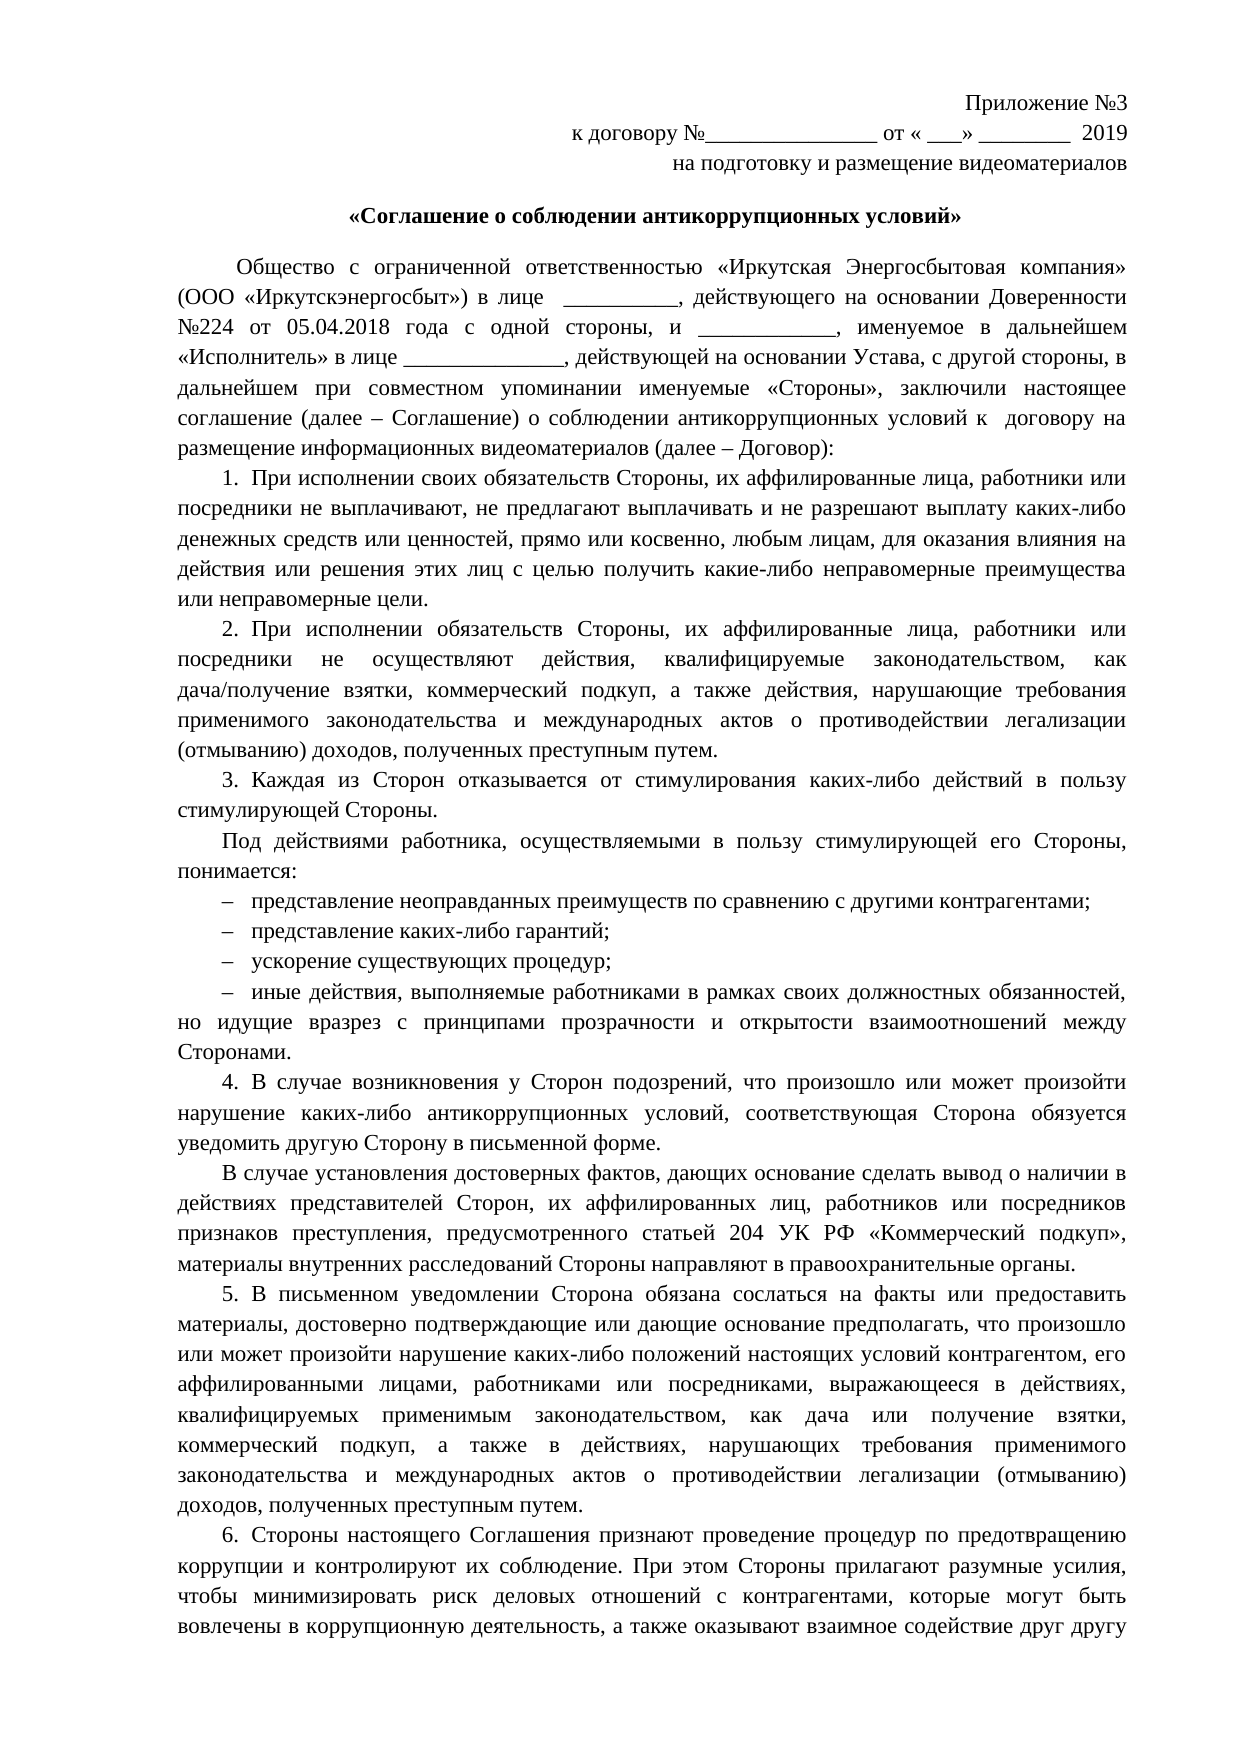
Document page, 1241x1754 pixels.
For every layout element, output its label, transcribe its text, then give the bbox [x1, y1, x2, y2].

text к договору №_______________ от « ___» ________ 2019 [177, 119, 1128, 145]
text 5. В письменном уведомлении Сторона обязана сослаться на факты или предоставить материалы, достоверно подтверждающие или дающие основание предполагать, что произошло или может произойти нарушение каких-либо положений настоящих условий контрагентом, его аффилированными лицами, работниками или посредниками, выражающееся в действиях, квалифицируемых применимым законодательством, как дача или получение взятки, коммерческий подкуп, а также в действиях, нарушающих требования применимого законодательства и международных актов о противодействии легализации (отмыванию) доходов, полученных преступным путем. [177, 1280, 1128, 1518]
text Под действиями работника, осуществляемыми в пользу стимулирующей его Стороны, понимается: [177, 827, 1128, 883]
text на подготовку и размещение видеоматериалов [177, 149, 1128, 175]
text 2. При исполнении обязательств Стороны, их аффилированные лица, работники или посредники не осуществляют действия, квалифицируемые законодательством, как дача/получение взятки, коммерческий подкуп, а также действия, нарушающие требования применимого законодательства и международных актов о противодействии легализации (отмыванию) доходов, полученных преступным путем. [177, 615, 1128, 762]
text – представление неоправданных преимуществ по сравнению с другими контрагентами; [177, 887, 1128, 913]
text «Соглашение о соблюдении антикоррупционных условий» [177, 202, 1128, 228]
text Общество с ограниченной ответственностью «Иркутская Энергосбытовая компания» (ООО «Иркутскэнергосбыт») в лице __________, действующего на основании Доверенности №224 от 05.04.2018 года с одной стороны, и ____________, именуемое в дальнейшем «Исполнитель» в лице ______________, действующей на основании Устава, с другой стороны, в дальнейшем при совместном упоминании именуемые «Стороны», заключили настоящее соглашение (далее – Соглашение) о соблюдении антикоррупционных условий к договору на размещение информационных видеоматериалов (далее – Договор): [177, 253, 1128, 460]
text 3. Каждая из Сторон отказывается от стимулирования каких-либо действий в пользу стимулирующей Стороны. [177, 766, 1128, 823]
text – ускорение существующих процедур; [177, 948, 1128, 974]
text 4. В случае возникновения у Сторон подозрений, что произошло или может произойти нарушение каких-либо антикоррупционных условий, соответствующая Сторона обязуется уведомить другую Сторону в письменной форме. [177, 1068, 1128, 1155]
text 1. При исполнении своих обязательств Стороны, их аффилированные лица, работники или посредники не выплачивают, не предлагают выплачивать и не разрешают выплату каких-либо денежных средств или ценностей, прямо или косвенно, любым лицам, для оказания влияния на действия или решения этих лиц с целью получить какие-либо неправомерные преимущества или неправомерные цели. [177, 464, 1128, 611]
text Приложение №3 [177, 89, 1128, 115]
text – представление каких-либо гарантий; [177, 917, 1128, 944]
text – иные действия, выполняемые работниками в рамках своих должностных обязанностей, но идущие вразрез с принципами прозрачности и открытости взаимоотношений между Сторонами. [177, 978, 1128, 1064]
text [177, 1522, 1128, 1638]
text В случае установления достоверных фактов, дающих основание сделать вывод о наличии в действиях представителей Сторон, их аффилированных лиц, работников или посредников признаков преступления, предусмотренного статьей 204 УК РФ «Коммерческий подкуп», материалы внутренних расследований Стороны направляют в правоохранительные органы. [177, 1159, 1128, 1276]
